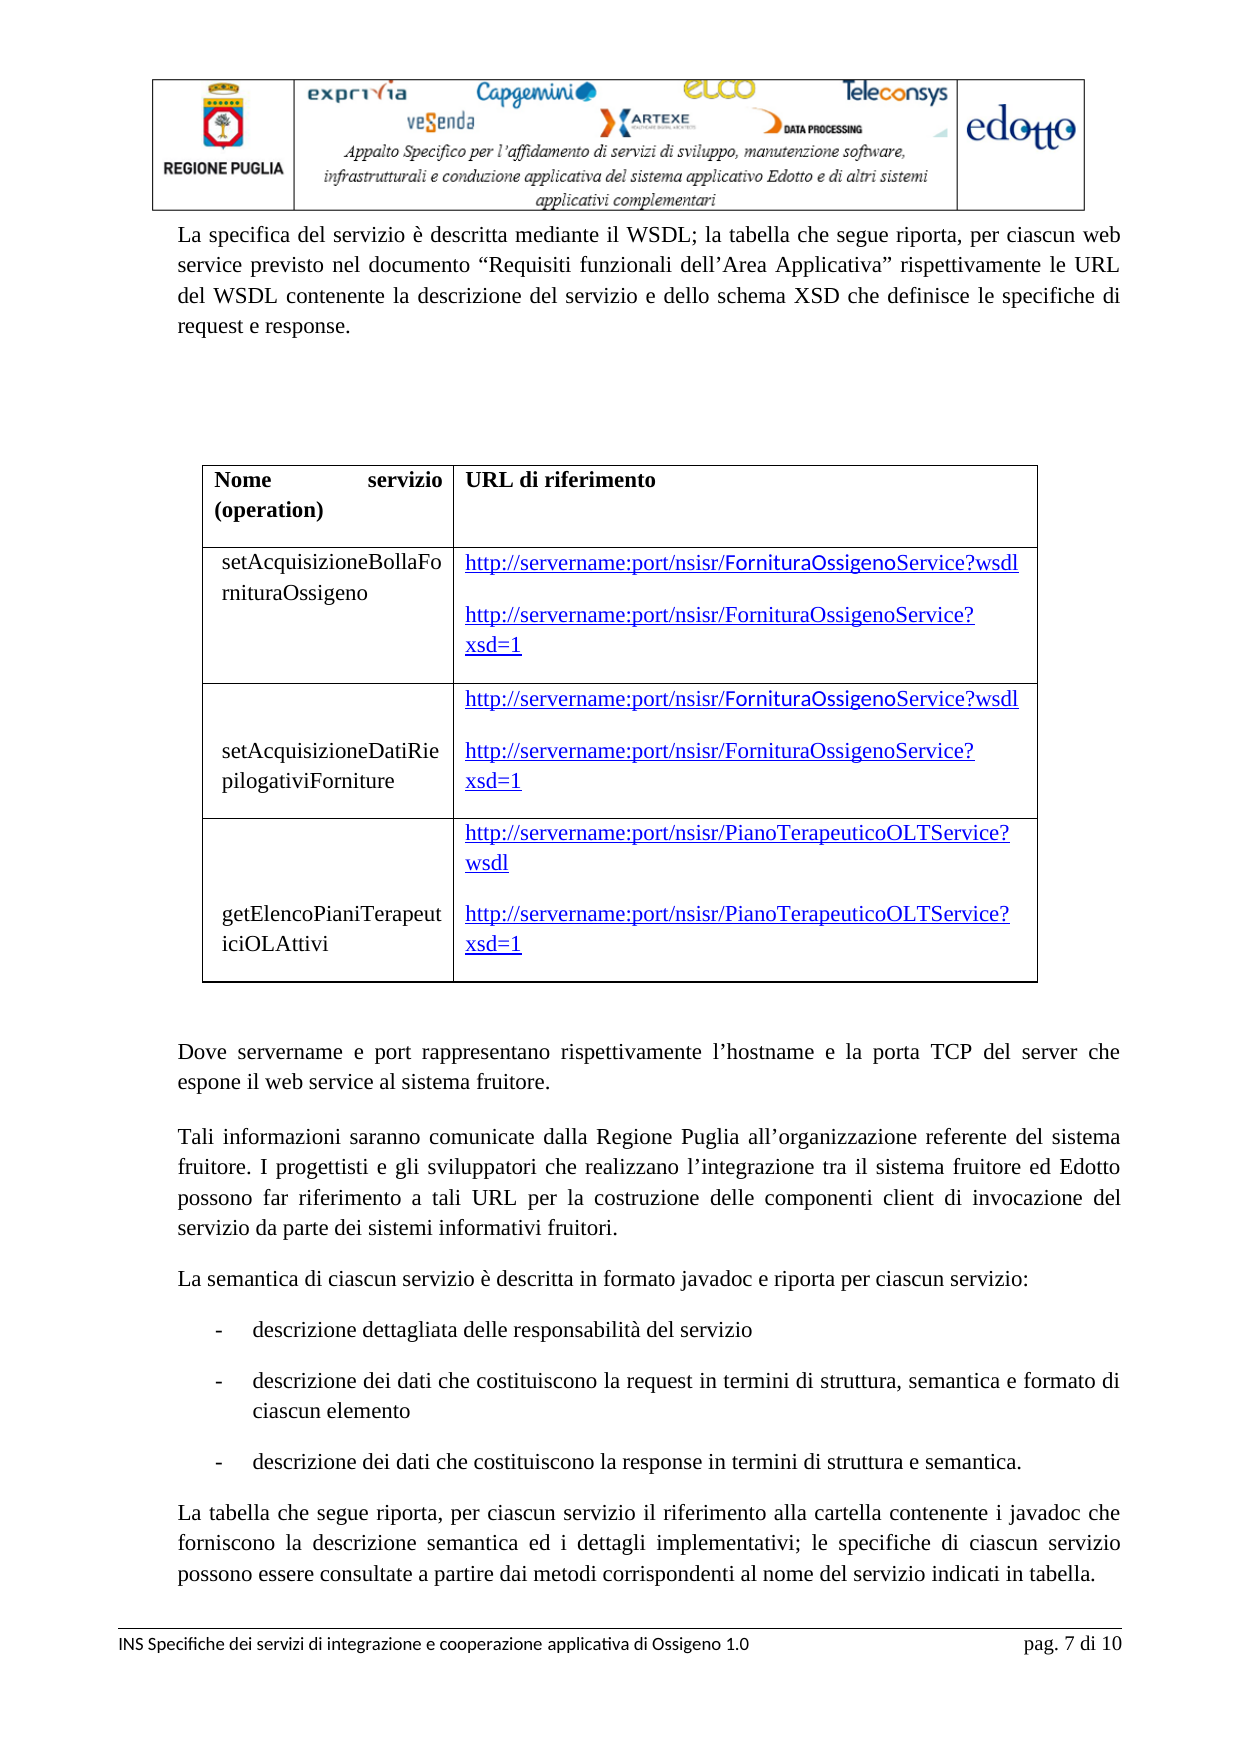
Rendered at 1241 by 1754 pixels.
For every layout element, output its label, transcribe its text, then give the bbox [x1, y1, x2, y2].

text Tali informazioni saranno comunicate dalla Regione Puglia all’organizzazione referente del sistema fruitore. I progettisti e gli sviluppatori che realizzano l’integrazione tra il sistema fruitore ed Edotto possono far riferimento a tali URL per la costruzione delle componenti client di invocazione del servizio da parte dei sistemi informativi fruitori. [177, 1123, 1122, 1240]
table_cell setAcquisizioneDatiRiepilogativiForniture [203, 684, 453, 818]
text Dove servername e port rappresentano rispettivamente l’hostname e la porta TCP del server che espone il web service al sistema fruitore. [177, 1038, 1122, 1094]
text La semantica di ciascun servizio è descritta in formato javadoc e riporta per ciascun servizio: [177, 1265, 1122, 1291]
list descrizione dei dati che costituiscono la request in termini di struttura, semantica e formato di ciascun elemento [215, 1367, 1122, 1423]
text La specifica del servizio è descritta mediante il WSDL; la tabella che segue riporta, per ciascun web service previsto nel documento “Requisiti funzionali dell’Area Applicativa” rispettivamente le URL del WSDL contenente la descrizione del servizio e dello schema XSD che definisce le specifiche di request e response. [177, 221, 1122, 338]
table_cell getElencoPianiTerapeuticiOLAttivi [203, 819, 453, 981]
list descrizione dei dati che costituiscono la response in termini di struttura e semantica. [215, 1448, 1122, 1474]
table_header Nome servizio (operation) [203, 466, 453, 547]
table_header URL di riferimento [454, 466, 1037, 547]
table_cell http://servername:port/nsisr/FornituraOssigenoService?wsdl http://servername:port/nsisr/FornituraOssigenoService?xsd=1 [454, 548, 1037, 683]
picture [147, 73, 1093, 218]
table_cell http://servername:port/nsisr/FornituraOssigenoService?wsdl http://servername:port/nsisr/FornituraOssigenoService?xsd=1 [454, 684, 1037, 818]
text La tabella che segue riporta, per ciascun servizio il riferimento alla cartella contenente i javadoc che forniscono la descrizione semantica ed i dettagli implementativi; le specifiche di ciascun servizio possono essere consultate a partire dai metodi corrispondenti al nome del servizio indicati in tabella. [177, 1499, 1122, 1586]
list descrizione dettagliata delle responsabilità del servizio [215, 1316, 1122, 1342]
table_cell setAcquisizioneBollaFornituraOssigeno [203, 548, 453, 683]
table_cell http://servername:port/nsisr/PianoTerapeuticoOLTService?wsdl http://servername:port/nsisr/PianoTerapeuticoOLTService?xsd=1 [454, 819, 1037, 981]
